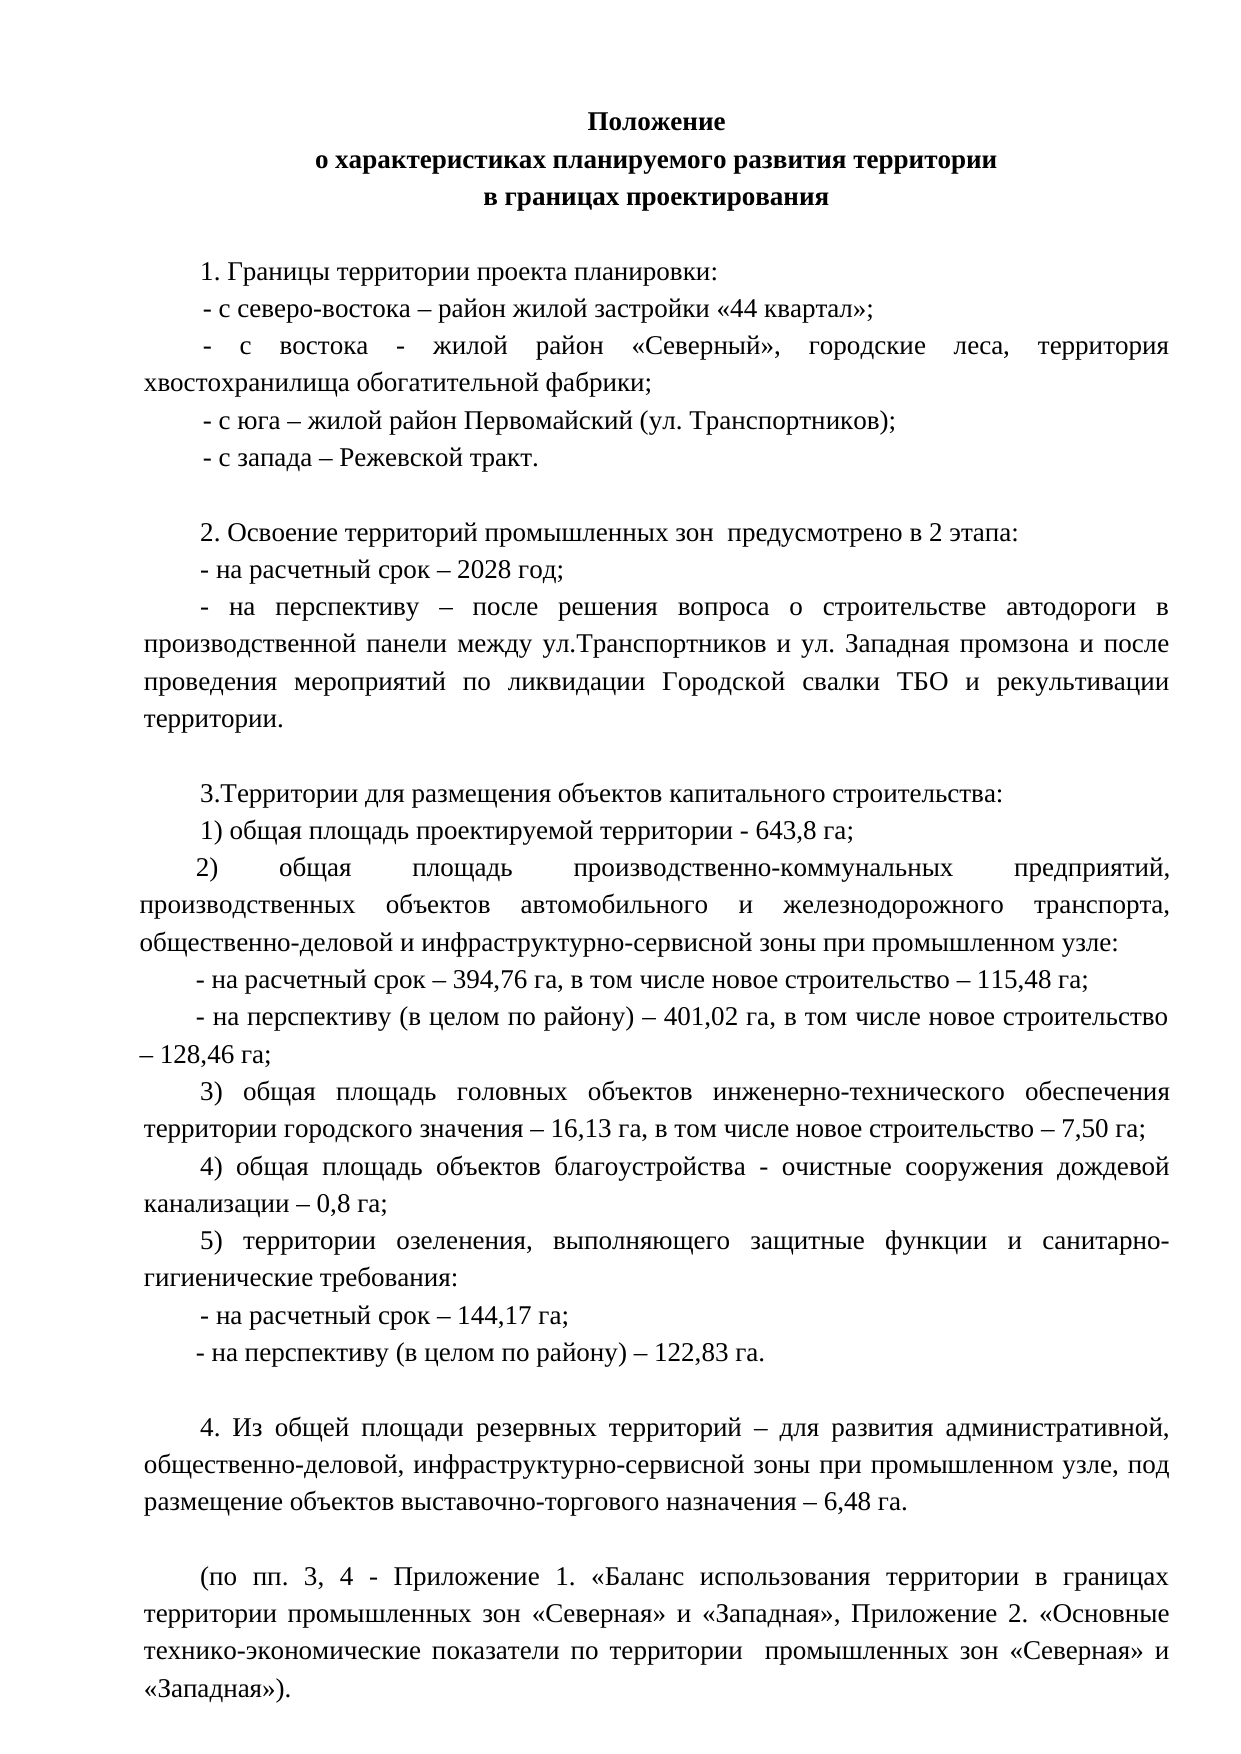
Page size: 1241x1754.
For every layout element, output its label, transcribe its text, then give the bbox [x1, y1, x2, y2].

text 2) общая площадь производственно-коммунальных предприятий, производственных объектов автомобильного и железнодорожного транспорта, общественно-деловой и инфраструктурно-сервисной зоны при промышленном узле: [139, 851, 1171, 957]
text - на перспективу (в целом по району) – 122,83 га. [139, 1336, 1171, 1367]
text 1. Границы территории проекта планировки: [144, 254, 1171, 286]
text 4. Из общей площади резервных территорий – для развития административной, общественно-деловой, инфраструктурно-сервисной зоны при промышленном узле, под размещение объектов выставочно-торгового назначения – 6,48 га. [144, 1411, 1171, 1516]
text - с северо-востока – район жилой застройки «44 квартал»; [144, 292, 1171, 323]
text 5) территории озеленения, выполняющего защитные функции и санитарно-гигиенические требования: [144, 1224, 1171, 1293]
text - на расчетный срок – 394,76 га, в том числе новое строительство – 115,48 га; [139, 963, 1171, 994]
text 4) общая площадь объектов благоустройства - очистные сооружения дождевой канализации – 0,8 га; [144, 1149, 1171, 1218]
text (по пп. 3, 4 - Приложение 1. «Баланс использования территории в границах территории промышленных зон «Северная» и «Западная», Приложение 2. «Основные технико-экономические показатели по территории промышленных зон «Северная» и «Западная»). [144, 1560, 1171, 1703]
text Положение [142, 105, 1171, 137]
text - с юга – жилой район Первомайский (ул. Транспортников); [144, 404, 1171, 435]
text 1) общая площадь проектируемой территории - 643,8 га; [144, 814, 1171, 845]
text о характеристиках планируемого развития территории [142, 143, 1171, 174]
text 2. Освоение территорий промышленных зон предусмотрено в 2 этапа: [144, 516, 1171, 547]
text 3.Территории для размещения объектов капитального строительства: [144, 777, 1171, 808]
text в границах проектирования [142, 180, 1171, 211]
text - с востока - жилой район «Северный», городские леса, территория хвостохранилища обогатительной фабрики; [144, 329, 1171, 398]
text - на расчетный срок – 2028 год; [144, 553, 1171, 584]
text - с запада – Режевской тракт. [144, 441, 1171, 472]
text - на расчетный срок – 144,17 га; [144, 1299, 1171, 1330]
text - на перспективу (в целом по району) – 401,02 га, в том числе новое строительство – 128,46 га; [139, 1000, 1171, 1069]
text - на перспективу – после решения вопроса о строительстве автодороги в производственной панели между ул.Транспортников и ул. Западная промзона и после проведения мероприятий по ликвидации Городской свалки ТБО и рекультивации территории. [144, 590, 1171, 733]
text 3) общая площадь головных объектов инженерно-технического обеспечения территории городского значения – 16,13 га, в том числе новое строительство – 7,50 га; [144, 1075, 1171, 1143]
